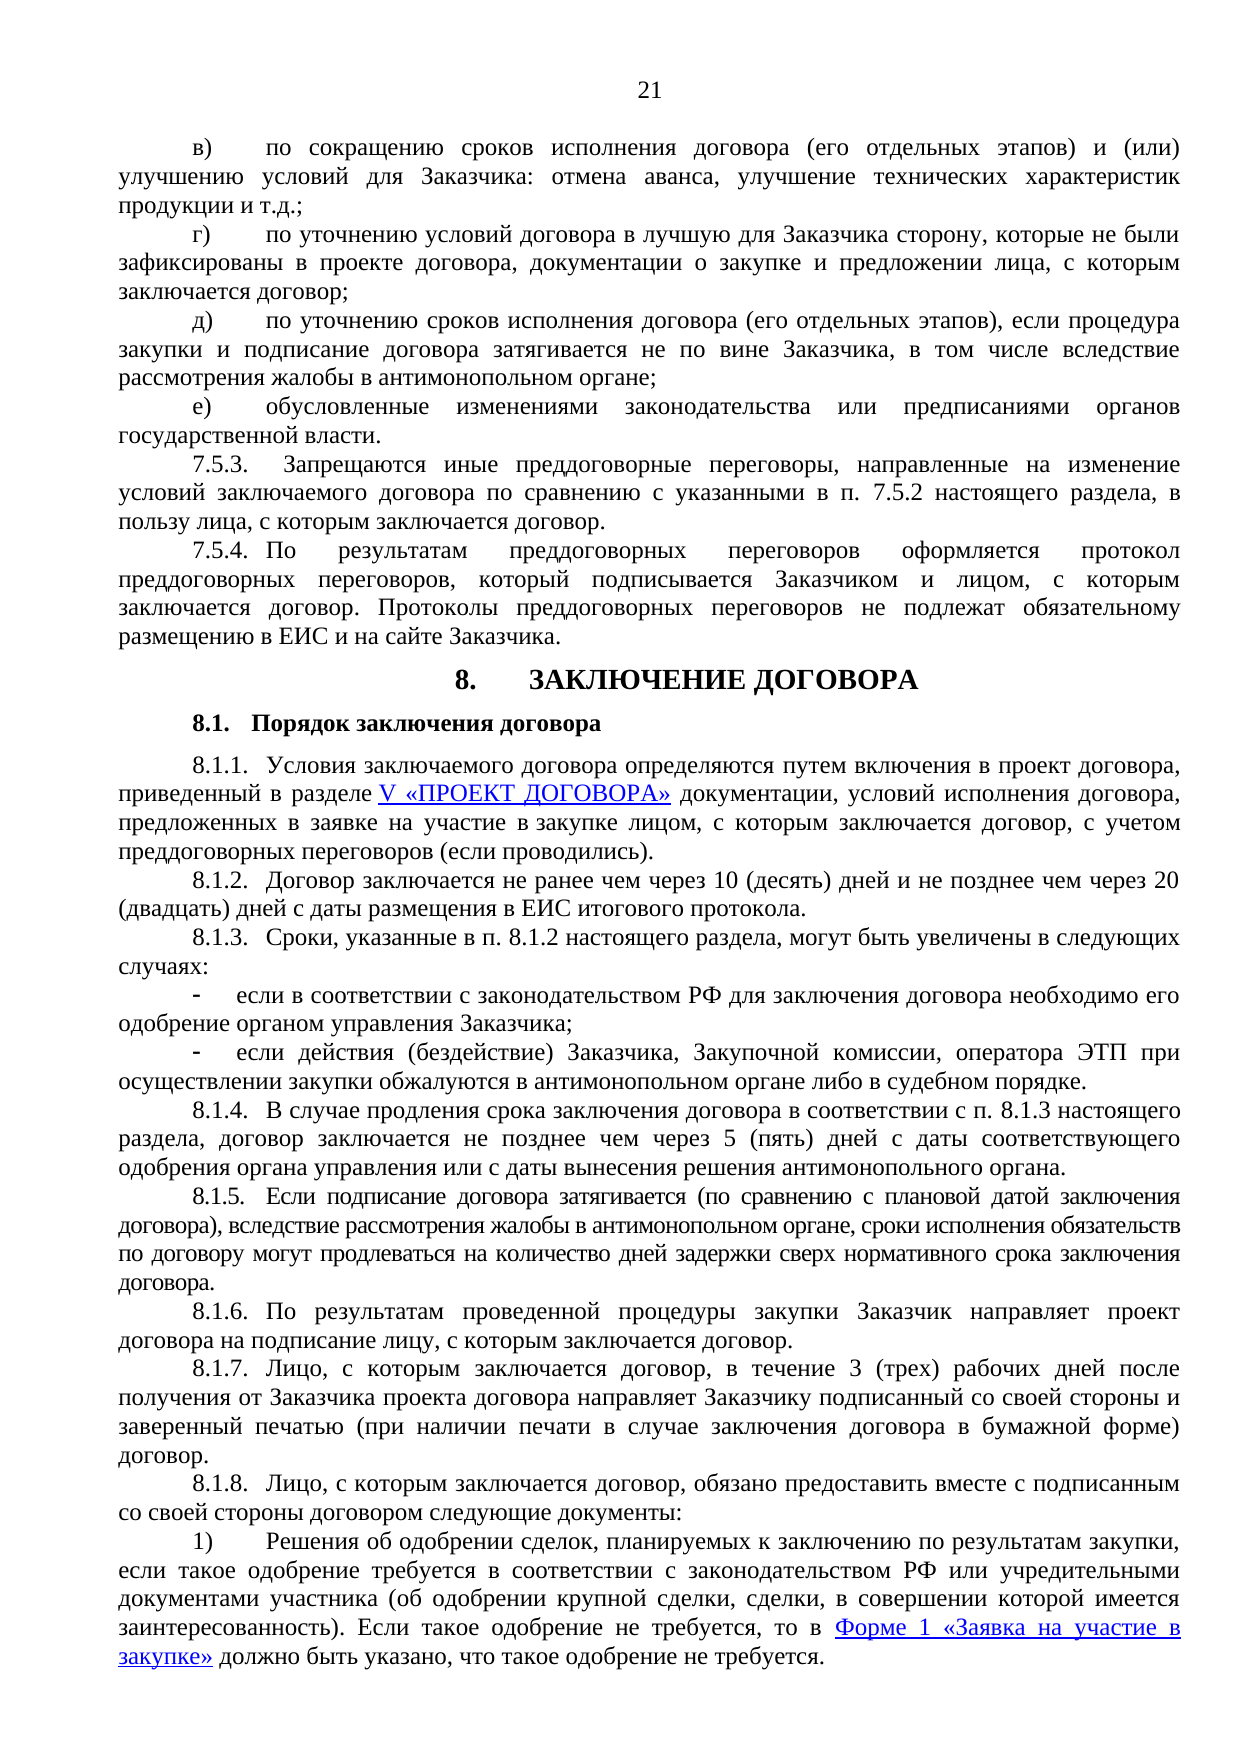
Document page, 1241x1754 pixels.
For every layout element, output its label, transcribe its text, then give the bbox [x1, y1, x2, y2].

list по уточнению условий договора в лучшую для Заказчика сторону, которые не были зафиксированы в проекте договора, документации о закупке и предложении лица, с которым заключается договор; [118, 219, 1181, 305]
list если действия (бездействие) Заказчика, Закупочной комиссии, оператора ЭТП при осуществлении закупки обжалуются в антимонопольном органе либо в судебном порядке. [118, 1037, 1181, 1095]
list Лицо, с которым заключается договор, в течение 3 (трех) рабочих дней после получения от Заказчика проекта договора направляет Заказчику подписанный со своей стороны и заверенный печатью (при наличии печати в случае заключения договора в бумажной форме) договор. [118, 1353, 1181, 1468]
list Лицо, с которым заключается договор, обязано предоставить вместе с подписанным со своей стороны договором следующие документы: [118, 1468, 1181, 1526]
list Договор заключается не ранее чем через 10 (десять) дней и не позднее чем через 20 (двадцать) дней с даты размещения в ЕИС итогового протокола. [118, 865, 1181, 922]
list если в соответствии с законодательством РФ для заключения договора необходимо его одобрение органом управления Заказчика; [118, 980, 1181, 1037]
list ЗАКЛЮЧЕНИЕ ДОГОВОРА [118, 662, 1181, 696]
list Условия заключаемого договора определяются путем включения в проект договора, приведенный в разделе V «ПРОЕКТ ДОГОВОРА» документации, условий исполнения договора, предложенных в заявке на участие в закупке лицом, с которым заключается договор, с учетом преддоговорных переговоров (если проводились). [118, 750, 1181, 865]
list Порядок заключения договора [118, 708, 1181, 737]
list по уточнению сроков исполнения договора (его отдельных этапов), если процедура закупки и подписание договора затягивается не по вине Заказчика, в том числе вследствие рассмотрения жалобы в антимонопольном органе; [118, 305, 1181, 391]
list Запрещаются иные преддоговорные переговоры, направленные на изменение условий заключаемого договора по сравнению с указанными в п. 7.5.2 настоящего раздела, в пользу лица, с которым заключается договор. [118, 449, 1181, 535]
list Сроки, указанные в п. 8.1.2 настоящего раздела, могут быть увеличены в следующих случаях: [118, 922, 1181, 980]
list По результатам преддоговорных переговоров оформляется протокол преддоговорных переговоров, который подписывается Заказчиком и лицом, с которым заключается договор. Протоколы преддоговорных переговоров не подлежат обязательному размещению в ЕИС и на сайте Заказчика. [118, 535, 1181, 650]
list Решения об одобрении сделок, планируемых к заключению по результатам закупки, если такое одобрение требуется в соответствии с законодательством РФ или учредительными документами участника (об одобрении крупной сделки, сделки, в совершении которой имеется заинтересованность). Если такое одобрение не требуется, то в Форме 1 «Заявка на участие в закупке» должно быть указано, что такое одобрение не требуется. [118, 1526, 1181, 1670]
list По результатам проведенной процедуры закупки Заказчик направляет проект договора на подписание лицу, с которым заключается договор. [118, 1296, 1181, 1353]
list по сокращению сроков исполнения договора (его отдельных этапов) и (или) улучшению условий для Заказчика: отмена аванса, улучшение технических характеристик продукции и т.д.; [118, 132, 1181, 219]
list Если подписание договора затягивается (по сравнению с плановой датой заключения договора), вследствие рассмотрения жалобы в антимонопольном органе, сроки исполнения обязательств по договору могут продлеваться на количество дней задержки сверх нормативного срока заключения договора. [118, 1181, 1181, 1296]
list обусловленные изменениями законодательства или предписаниями органов государственной власти. [118, 391, 1181, 449]
list В случае продления срока заключения договора в соответствии с п. 8.1.3 настоящего раздела, договор заключается не позднее чем через 5 (пять) дней с даты соответствующего одобрения органа управления или с даты вынесения решения антимонопольного органа. [118, 1095, 1181, 1181]
